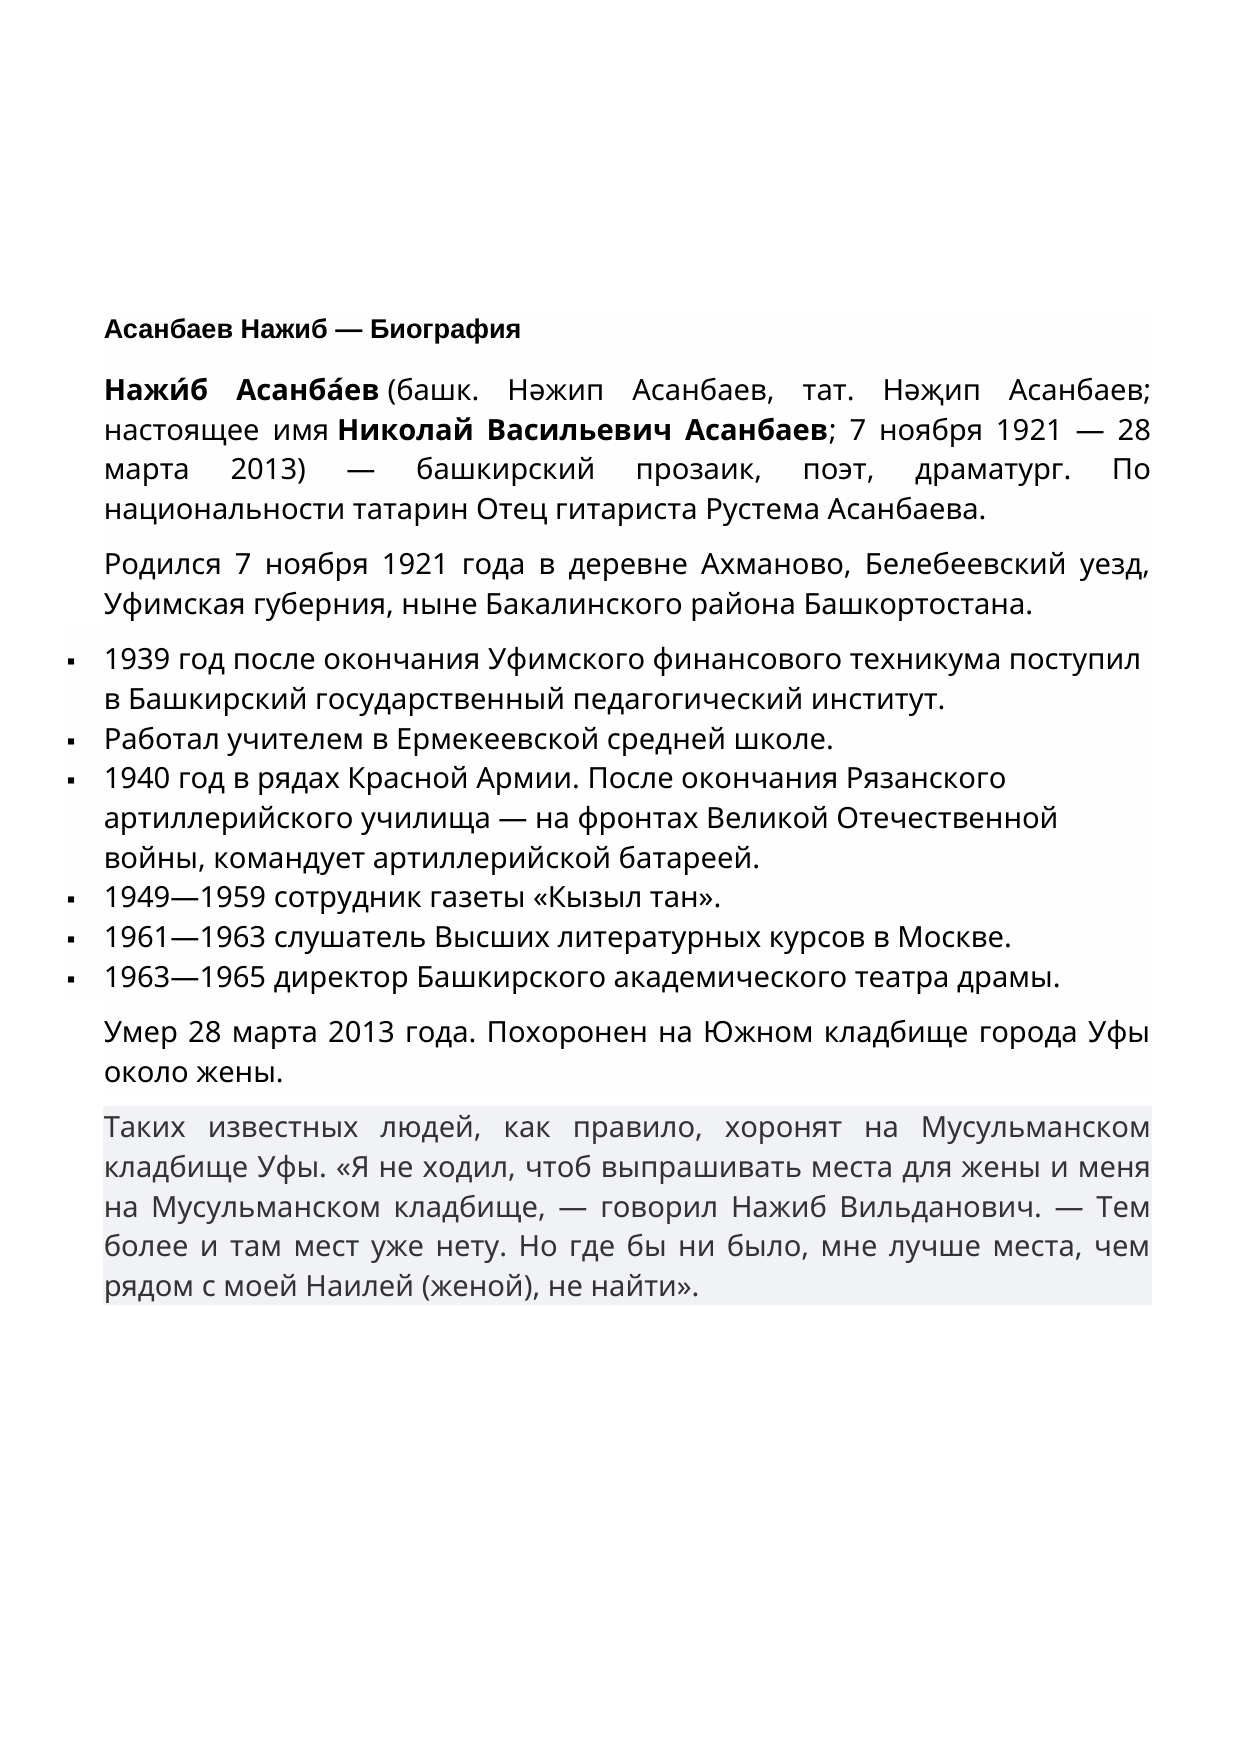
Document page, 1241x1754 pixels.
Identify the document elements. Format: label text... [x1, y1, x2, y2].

text Асанбаев Нажиб — Биография [103, 313, 1152, 344]
text Умер 28 марта 2013 года. Похоронен на Южном кладбище города Уфы около жены. [103, 1011, 1152, 1091]
list Работал учителем в Ермекеевской средней школе. [66, 718, 1152, 758]
text Нажи́б Асанба́ев (башк. Нәжип Асанбаев, тат. Нәҗип Асанбаев; настоящее имя Николай Васильевич Асанбаев; 7 ноября 1921 — 28 марта 2013) — башкирский прозаик, поэт, драматург. По национальности татарин Отец гитариста Рустема Асанбаева. [103, 369, 1152, 528]
list 1949—1959 сотрудник газеты «Кызыл тан». [66, 877, 1152, 916]
list 1963—1965 директор Башкирского академического театра драмы. [66, 956, 1152, 996]
list 1940 год в рядах Красной Армии. После окончания Рязанского артиллерийского училища — на фронтах Великой Отечественной войны, командует артиллерийской батареей. [66, 758, 1152, 877]
text Родился 7 ноября 1921 года в деревне Ахманово, Белебеевский уезд, Уфимская губерния, ныне Бакалинского района Башкортостана. [103, 544, 1152, 623]
list 1961—1963 слушатель Высших литературных курсов в Москве. [66, 916, 1152, 956]
list 1939 год после окончания Уфимского финансового техникума поступил в Башкирский государственный педагогический институт. [66, 639, 1152, 718]
text Таких известных людей, как правило, хоронят на Мусульманском кладбище Уфы. «Я не ходил, чтоб выпрашивать места для жены и меня на Мусульманском кладбище, — говорил Нажиб Вильданович. — Тем более и там мест уже нету. Но где бы ни было, мне лучше места, чем рядом с моей Наилей (женой), не найти». [103, 1106, 1152, 1305]
